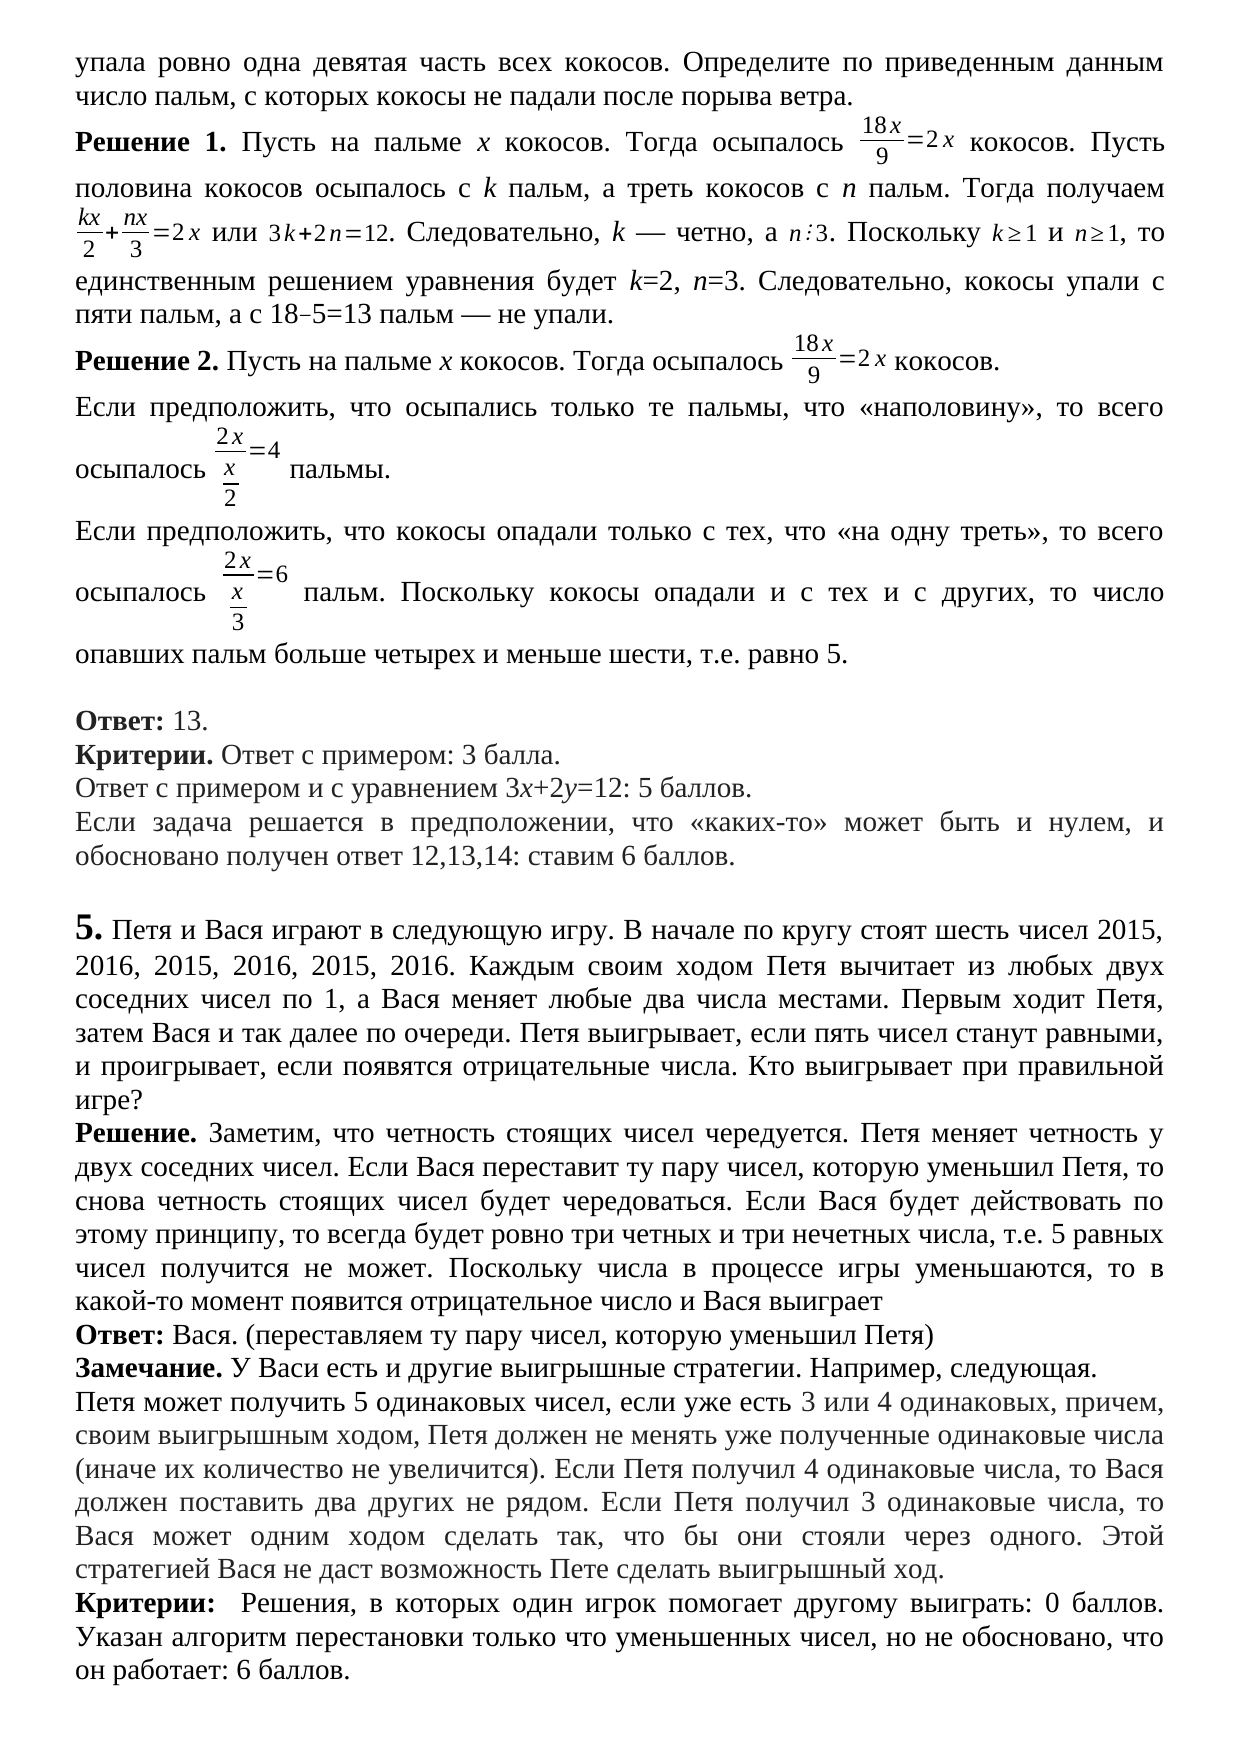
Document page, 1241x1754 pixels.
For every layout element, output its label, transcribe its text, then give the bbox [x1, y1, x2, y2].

text Ответ: 13. [75, 703, 1165, 737]
text Если предположить, что кокосы опадали только с тех, что «на одну треть», то всего осыпалось пальм. Поскольку кокосы опадали и с тех и с других, то число опавших пальм больше четырех и меньше шести, т.е. равно 5. [75, 513, 1165, 670]
text Если задача решается в предположении, что «каких-то» может быть и нулем, и обосновано получен ответ 12,13,14: ставим 6 баллов. [75, 804, 1165, 871]
text Петя может получить 5 одинаковых чисел, если уже есть 3 или 4 одинаковых, причем, своим выигрышным ходом, Петя должен не менять уже полученные одинаковые числа (иначе их количество не увеличится). Если Петя получил 4 одинаковые числа, то Вася должен поставить два других не рядом. Если Петя получил 3 одинаковые числа, то Вася может одним ходом сделать так, что бы они стояли через одного. Этой стратегией Вася не даст возможность Пете сделать выигрышный ход. [75, 1384, 1165, 1585]
text Если предположить, что осыпались только те пальмы, что «наполовину», то всего осыпалось пальмы. [75, 389, 1165, 513]
text Решение 1. Пусть на пальме x кокосов. Тогда осыпалось кокосов. Пусть половина кокосов осыпалось с k пальм, а треть кокосов с n пальм. Тогда получаем или . Следовательно, k — четно, а . Поскольку и , то единственным решением уравнения будет k=2, n=3. Следовательно, кокосы упали с пяти пальм, а с 18−5=13 пальм — не упали. [75, 111, 1165, 330]
text 5. Петя и Вася играют в следующую игру. В начале по кругу стоят шесть чисел 2015, 2016, 2015, 2016, 2015, 2016. Каждым своим ходом Петя вычитает из любых двух соседних чисел по 1, а Вася меняет любые два числа местами. Первым ходит Петя, затем Вася и так далее по очереди. Петя выигрывает, если пять чисел станут равными, и проигрывает, если появятся отрицательные числа. Кто выигрывает при правильной игре? [75, 905, 1165, 1116]
text Замечание. У Васи есть и другие выигрышные стратегии. Например, следующая. [75, 1350, 1165, 1384]
text Критерии: Решения, в которых один игрок помогает другому выиграть: 0 баллов. Указан алгоритм перестановки только что уменьшенных чисел, но не обосновано, что он работает: 6 баллов. [75, 1585, 1165, 1686]
text Критерии. Ответ с примером: 3 балла. [75, 737, 1165, 771]
text Ответ с примером и с уравнением 3x+2y=12: 5 баллов. [75, 771, 1165, 804]
text Ответ: Вася. (переставляем ту пару чисел, которую уменьшил Петя) [75, 1317, 1165, 1350]
text Решение 2. Пусть на пальме x кокосов. Тогда осыпалось кокосов. [75, 330, 1165, 389]
text Решение. Заметим, что четность стоящих чисел чередуется. Петя меняет четность у двух соседних чисел. Если Вася переставит ту пару чисел, которую уменьшил Петя, то снова четность стоящих чисел будет чередоваться. Если Вася будет действовать по этому принципу, то всегда будет ровно три четных и три нечетных числа, т.е. 5 равных чисел получится не может. Поскольку числа в процессе игры уменьшаются, то в какой-то момент появится отрицательное число и Вася выиграет [75, 1116, 1165, 1317]
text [75, 44, 1165, 111]
